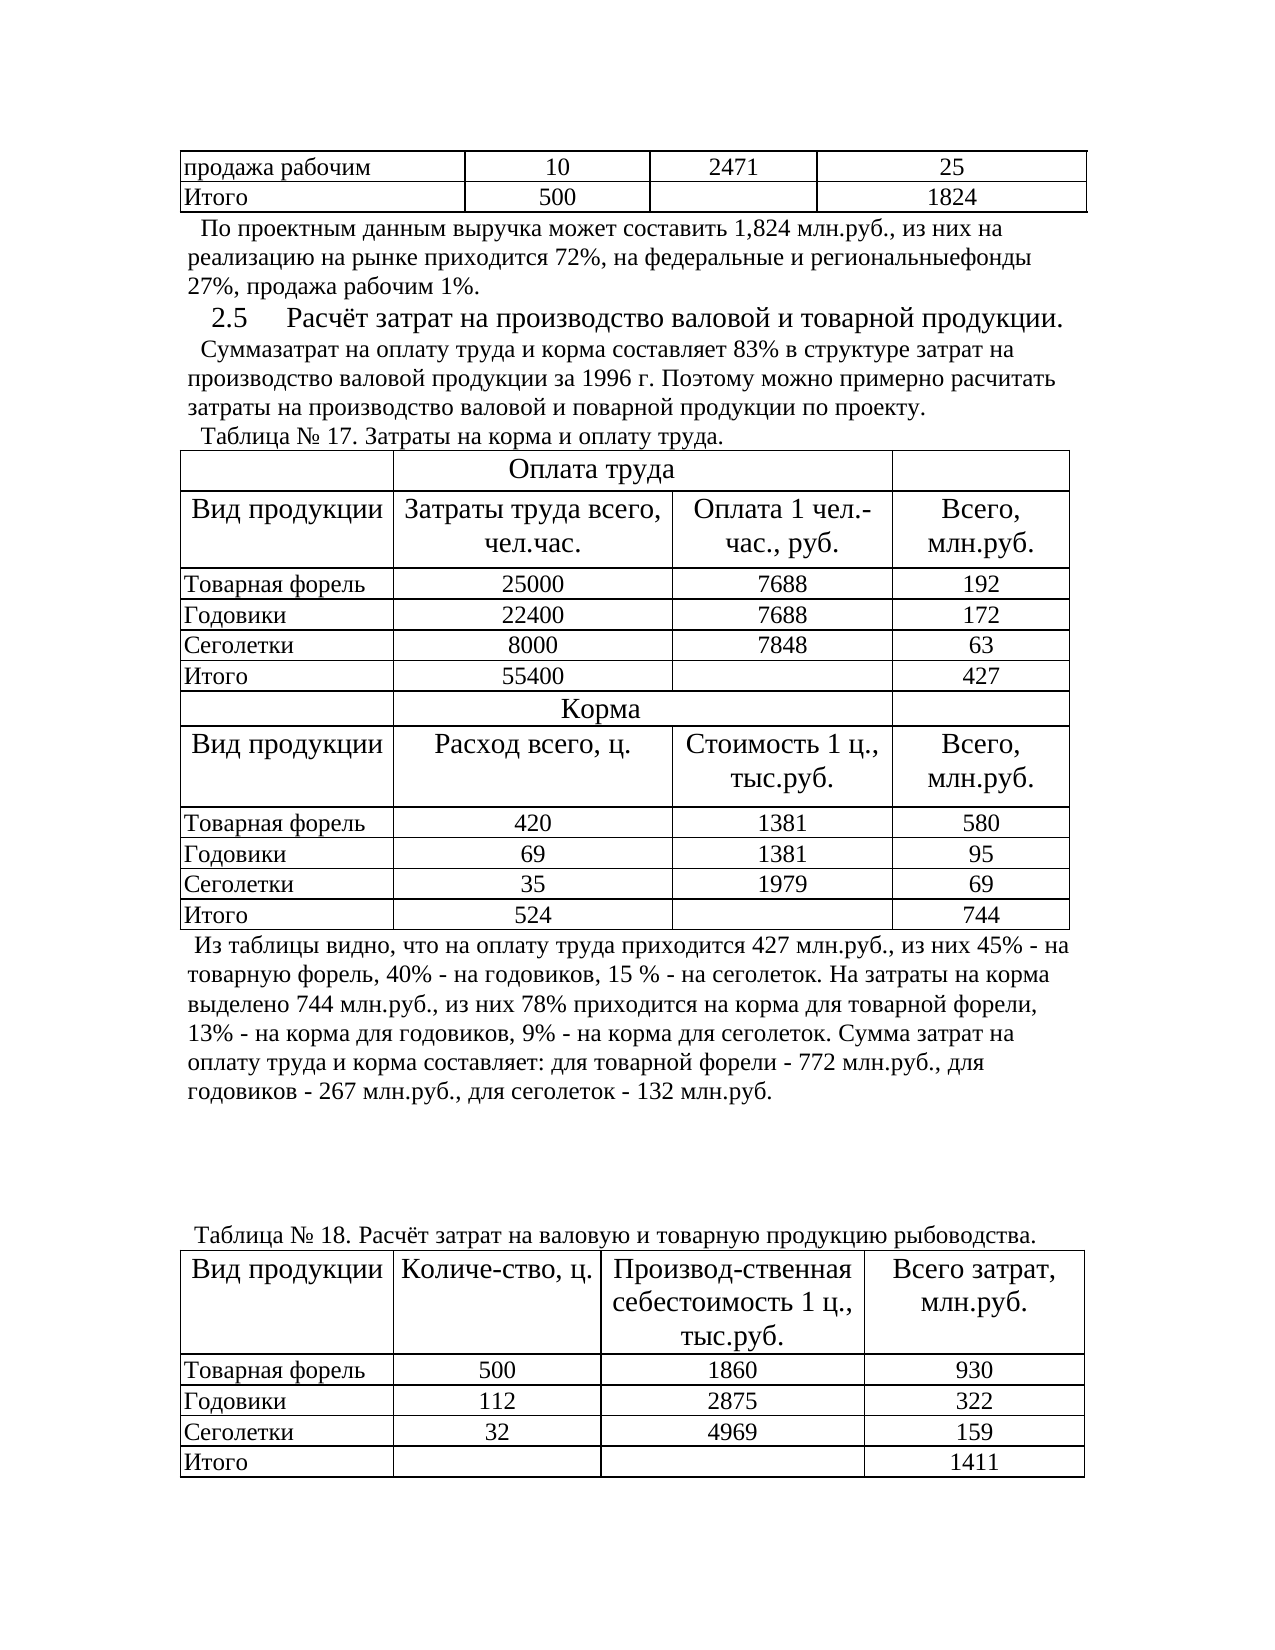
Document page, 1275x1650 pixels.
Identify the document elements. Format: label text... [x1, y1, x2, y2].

table_cell 7848 [673, 631, 892, 659]
table_cell Вид продукции [181, 727, 393, 806]
text Таблица № 17. Затраты на корма и оплату труда. [187, 421, 1087, 450]
table_cell 69 [893, 869, 1069, 898]
text Из таблицы видно, что на оплату труда приходится 427 млн.руб., из них 45% - на товарную форель, 40% - на годовиков, 15 % - на сеголеток. На затраты на корма выделено 744 млн.руб., из них 78% приходится на корма для товарной форели, 13% - на корма для годовиков, 9% - на корма для сеголеток. Сумма затрат на оплату труда и корма составляет: для товарной форели - 772 млн.руб., для годовиков - 267 млн.руб., для сеголеток - 132 млн.руб. [187, 930, 1087, 1105]
table_cell [893, 692, 1069, 725]
table_cell 172 [893, 600, 1069, 629]
table_cell 427 [893, 661, 1069, 690]
table_cell 1381 [673, 808, 892, 837]
table_cell 8000 [394, 631, 672, 659]
table_header Производ-ственная себестоимость 1 ц., тыс.руб. [602, 1251, 864, 1353]
table_cell Корма [394, 692, 892, 725]
text Таблица № 18. Расчёт затрат на валовую и товарную продукцию рыбоводства. [187, 1220, 1087, 1249]
table_cell 7688 [673, 600, 892, 629]
table_cell 1411 [865, 1447, 1084, 1476]
table_cell Годовики [181, 1386, 393, 1415]
table_cell Расход всего, ц. [394, 727, 672, 806]
table_cell 55400 [394, 661, 672, 690]
table_cell Стоимость 1 ц., тыс.руб. [673, 727, 892, 806]
table_cell 322 [865, 1386, 1084, 1415]
table_cell Всего, млн.руб. [893, 492, 1069, 567]
table_cell 500 [466, 182, 649, 211]
table_cell [673, 661, 892, 690]
table_cell 4969 [602, 1416, 864, 1445]
table_cell 1979 [673, 869, 892, 898]
table_cell 1381 [673, 838, 892, 867]
table_cell 32 [394, 1416, 600, 1445]
list Расчёт затрат на производство валовой и товарной продукции. [187, 300, 1087, 333]
table_cell 25 [818, 152, 1086, 181]
table_header Количе-ство, ц. [394, 1251, 600, 1353]
table_cell [673, 900, 892, 929]
table_cell [651, 182, 816, 211]
table_cell 930 [865, 1355, 1084, 1384]
table_cell Итого [181, 661, 393, 690]
table_cell 744 [893, 900, 1069, 929]
table_cell Итого [181, 1447, 393, 1476]
table_cell Сеголетки [181, 1416, 393, 1445]
table_cell Товарная форель [181, 1355, 393, 1384]
table_cell Итого [181, 900, 393, 929]
table_cell Товарная форель [181, 808, 393, 837]
table_cell 112 [394, 1386, 600, 1415]
table_cell 22400 [394, 600, 672, 629]
table_cell 159 [865, 1416, 1084, 1445]
table_cell 63 [893, 631, 1069, 659]
table_cell 1824 [818, 182, 1086, 211]
table_cell 25000 [394, 569, 672, 598]
table_cell 524 [394, 900, 672, 929]
table_cell 35 [394, 869, 672, 898]
table_cell 10 [466, 152, 649, 181]
table_cell 2471 [651, 152, 816, 181]
table_header [181, 451, 393, 490]
table_cell Затраты труда всего, чел.час. [394, 492, 672, 567]
table_cell Всего, млн.руб. [893, 727, 1069, 806]
table_cell 420 [394, 808, 672, 837]
table_header [893, 451, 1069, 490]
table_cell Итого [181, 182, 464, 211]
table_cell Товарная форель [181, 569, 393, 598]
text По проектным данным выручка может составить 1,824 млн.руб., из них на реализацию на рынке приходится 72%, на федеральные и региональныефонды 27%, продажа рабочим 1%. [187, 213, 1087, 300]
text Суммазатрат на оплату труда и корма составляет 83% в структуре затрат на производство валовой продукции за 1996 г. Поэтому можно примерно расчитать затраты на производство валовой и поварной продукции по проекту. [187, 333, 1087, 421]
table_cell 500 [394, 1355, 600, 1384]
table_header Оплата труда [394, 451, 892, 490]
table_cell Годовики [181, 838, 393, 867]
table_cell 580 [893, 808, 1069, 837]
table_cell Вид продукции [181, 492, 393, 567]
table_cell [394, 1447, 600, 1476]
table_cell 192 [893, 569, 1069, 598]
table_cell Годовики [181, 600, 393, 629]
table_cell [181, 692, 393, 725]
table_cell 1860 [602, 1355, 864, 1384]
table_cell 95 [893, 838, 1069, 867]
table_cell 7688 [673, 569, 892, 598]
table_cell Оплата 1 чел.-час., руб. [673, 492, 892, 567]
table_cell 2875 [602, 1386, 864, 1415]
table_cell 69 [394, 838, 672, 867]
table_header Вид продукции [181, 1251, 393, 1353]
table_cell продажа рабочим [181, 152, 464, 181]
table_cell [602, 1447, 864, 1476]
table_cell Сеголетки [181, 869, 393, 898]
table_header Всего затрат, млн.руб. [865, 1251, 1084, 1353]
table_cell Сеголетки [181, 631, 393, 659]
